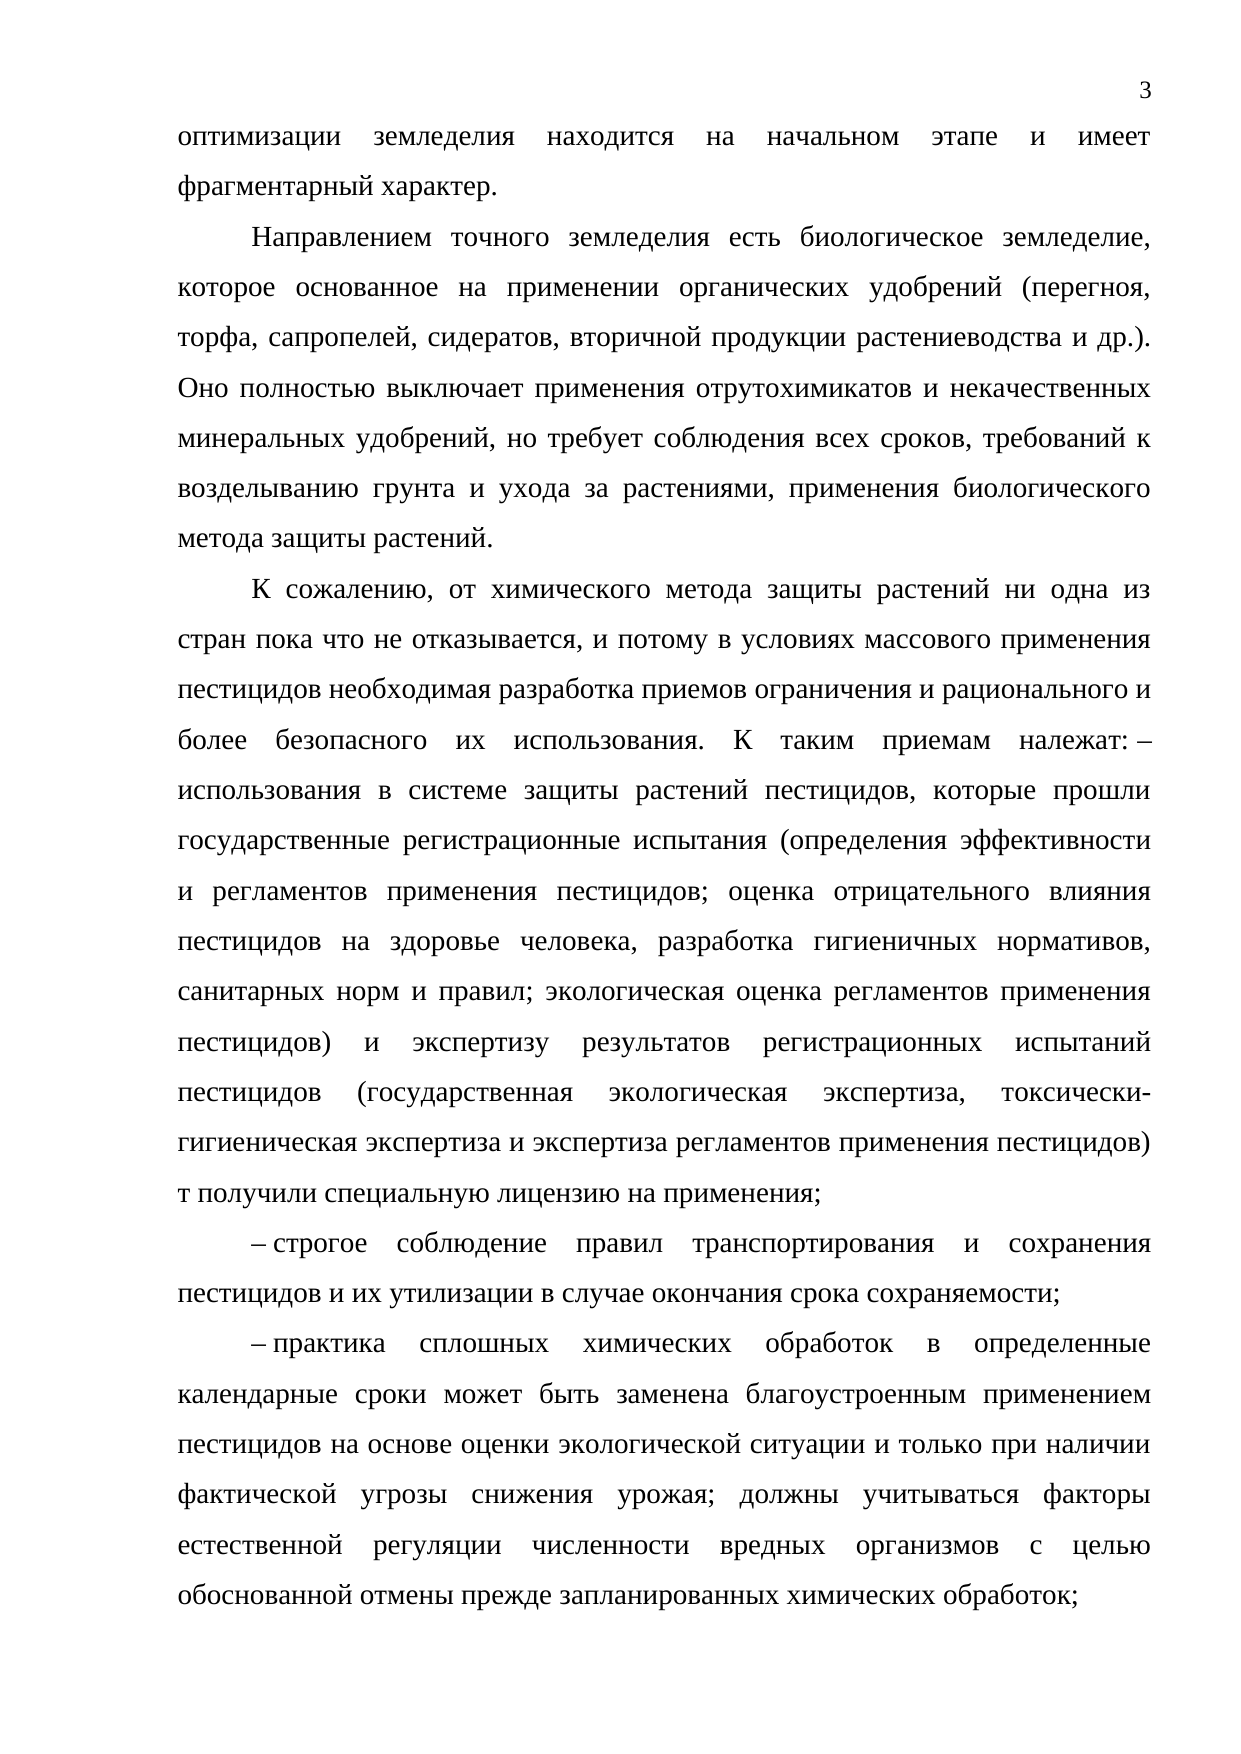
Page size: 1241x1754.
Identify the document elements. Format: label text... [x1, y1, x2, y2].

text К сожалению, от химического метода защиты растений ни одна из стран пока что не отказывается, и потому в условиях массового применения пестицидов необходимая разработка приемов ограничения и рационального и более безопасного их использования. К таким приемам належат: – использования в системе защиты растений пестицидов, которые прошли государственные регистрационные испытания (определения эффективности и регламентов применения пестицидов; оценка отрицательного влияния пестицидов на здоровье человека, разработка гигиеничных нормативов, санитарных норм и правил; экологическая оценка регламентов применения пестицидов) и экспертизу результатов регистрационных испытаний пестицидов (государственная экологическая экспертиза, токсически-гигиеническая экспертиза и экспертиза регламентов применения пестицидов) т получили специальную лицензию на применения; [177, 571, 1152, 1208]
text – строгое соблюдение правил транспортирования и сохранения пестицидов и их утилизации в случае окончания срока сохраняемости; [177, 1225, 1152, 1309]
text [177, 118, 1152, 202]
text Направлением точного земледелия есть биологическое земледелие, которое основанное на применении органических удобрений (перегноя, торфа, сапропелей, сидератов, вторичной продукции растениеводства и др.). Оно полностью выключает применения отрутохимикатов и некачественных минеральных удобрений, но требует соблюдения всех сроков, требований к возделыванию грунта и ухода за растениями, применения биологического метода защиты растений. [177, 219, 1152, 554]
text – практика сплошных химических обработок в определенные календарные сроки может быть заменена благоустроенным применением пестицидов на основе оценки экологической ситуации и только при наличии фактической угрозы снижения урожая; должны учитываться факторы естественной регуляции численности вредных организмов с целью обоснованной отмены прежде запланированных химических обработок; [177, 1326, 1152, 1611]
